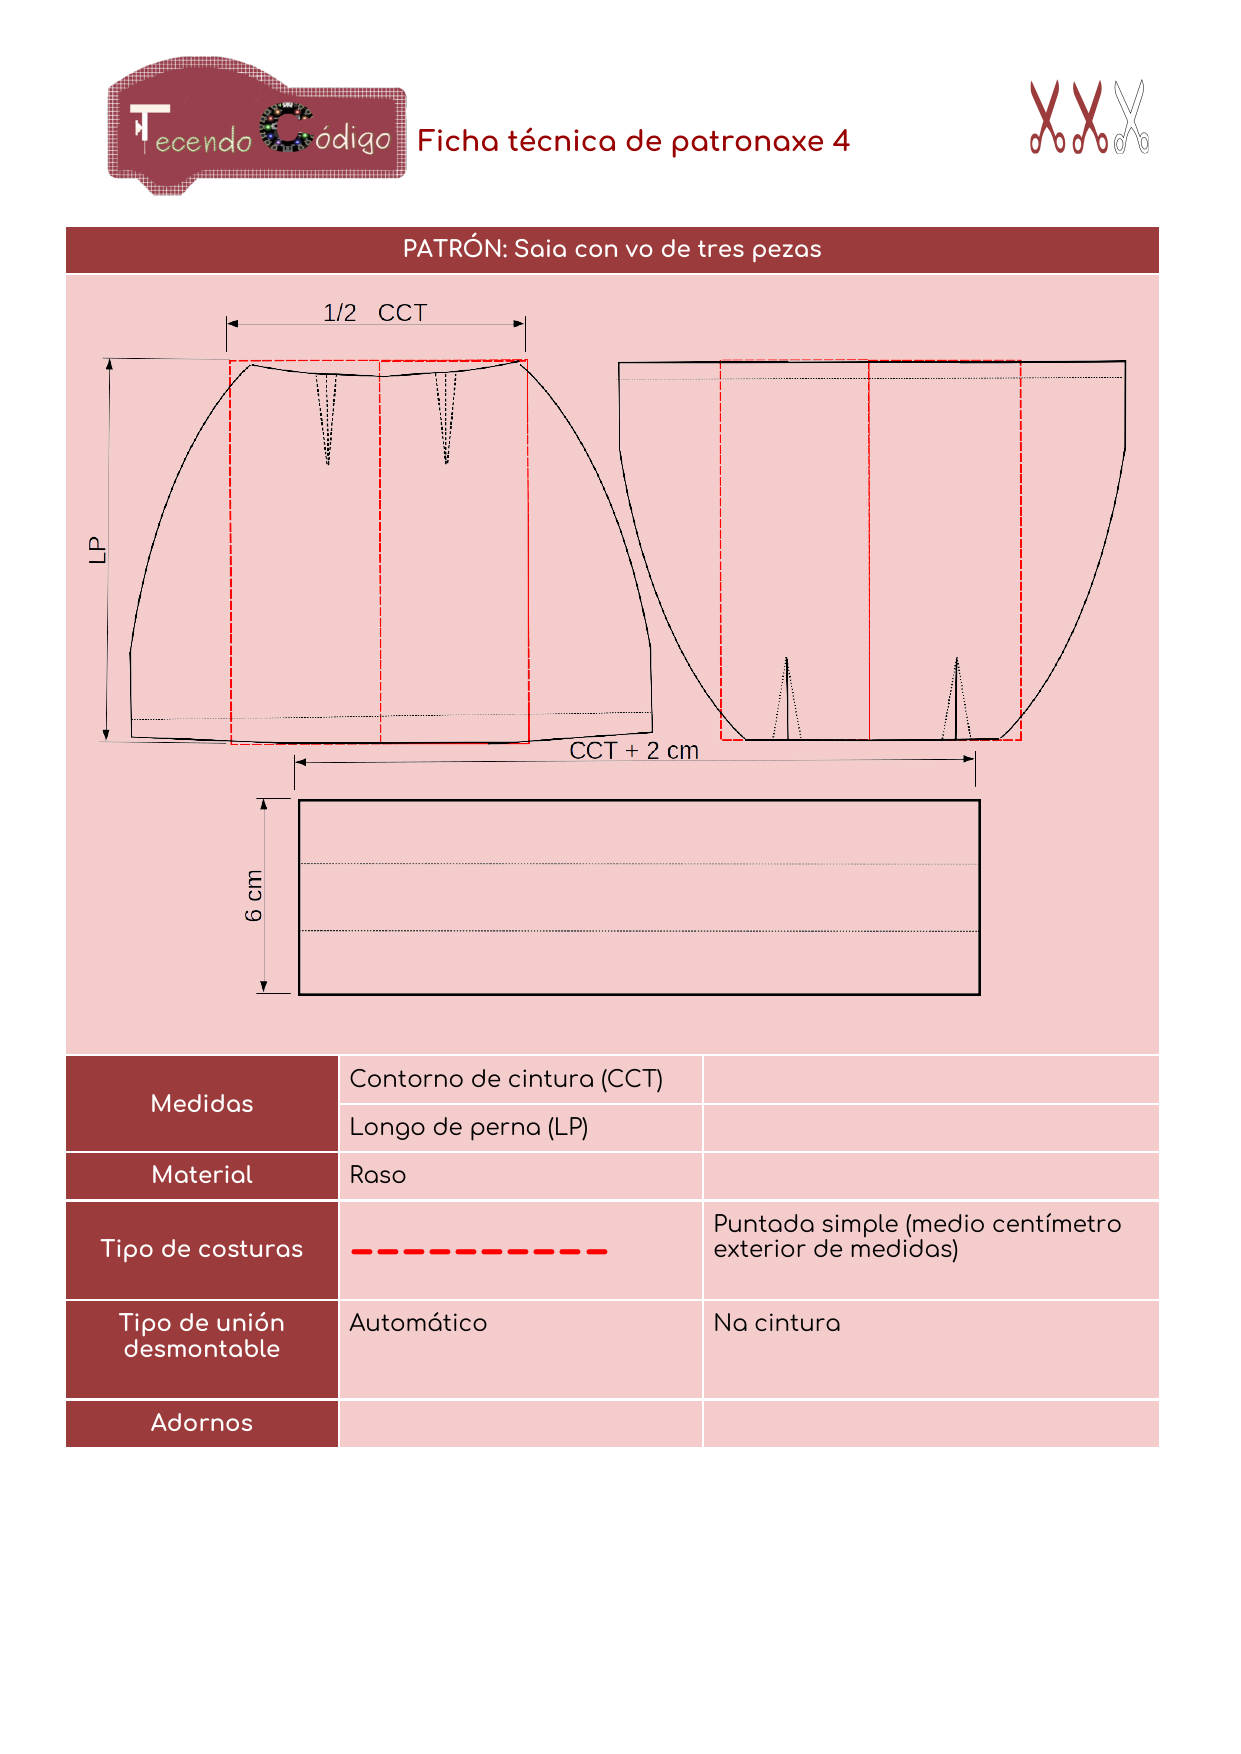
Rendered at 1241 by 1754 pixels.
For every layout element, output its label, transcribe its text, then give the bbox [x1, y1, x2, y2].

table_header PATRÓN: Saia con vo de tres pezas [66, 227, 1159, 273]
table_cell [704, 1401, 1159, 1447]
picture [94, 31, 418, 201]
table_cell [704, 1153, 1159, 1199]
table_cell [704, 1056, 1159, 1103]
table_cell ---------- [340, 1202, 702, 1299]
table_cell Na cintura [704, 1301, 1159, 1398]
table_cell Tipo de unión desmontable [66, 1301, 338, 1398]
table_cell Tipo de costuras [66, 1202, 338, 1299]
table_cell Longo de perna (LP) [340, 1105, 702, 1151]
table_cell Adornos [66, 1401, 338, 1447]
table_cell [66, 275, 1159, 1054]
table_cell Puntada simple (medio centímetro exterior de medidas) [704, 1202, 1159, 1299]
table_cell Raso [340, 1153, 702, 1199]
text Ficha técnica de patronaxe 4 [851, 126, 1149, 158]
picture [76, 285, 1149, 1044]
table_cell Automático [340, 1301, 702, 1398]
table_cell Medidas [66, 1056, 338, 1151]
table_cell Contorno de cintura (CCT) [340, 1056, 702, 1103]
table_cell [340, 1401, 702, 1447]
table_cell Material [66, 1153, 338, 1199]
table_cell [704, 1105, 1159, 1151]
picture [1030, 79, 1149, 154]
